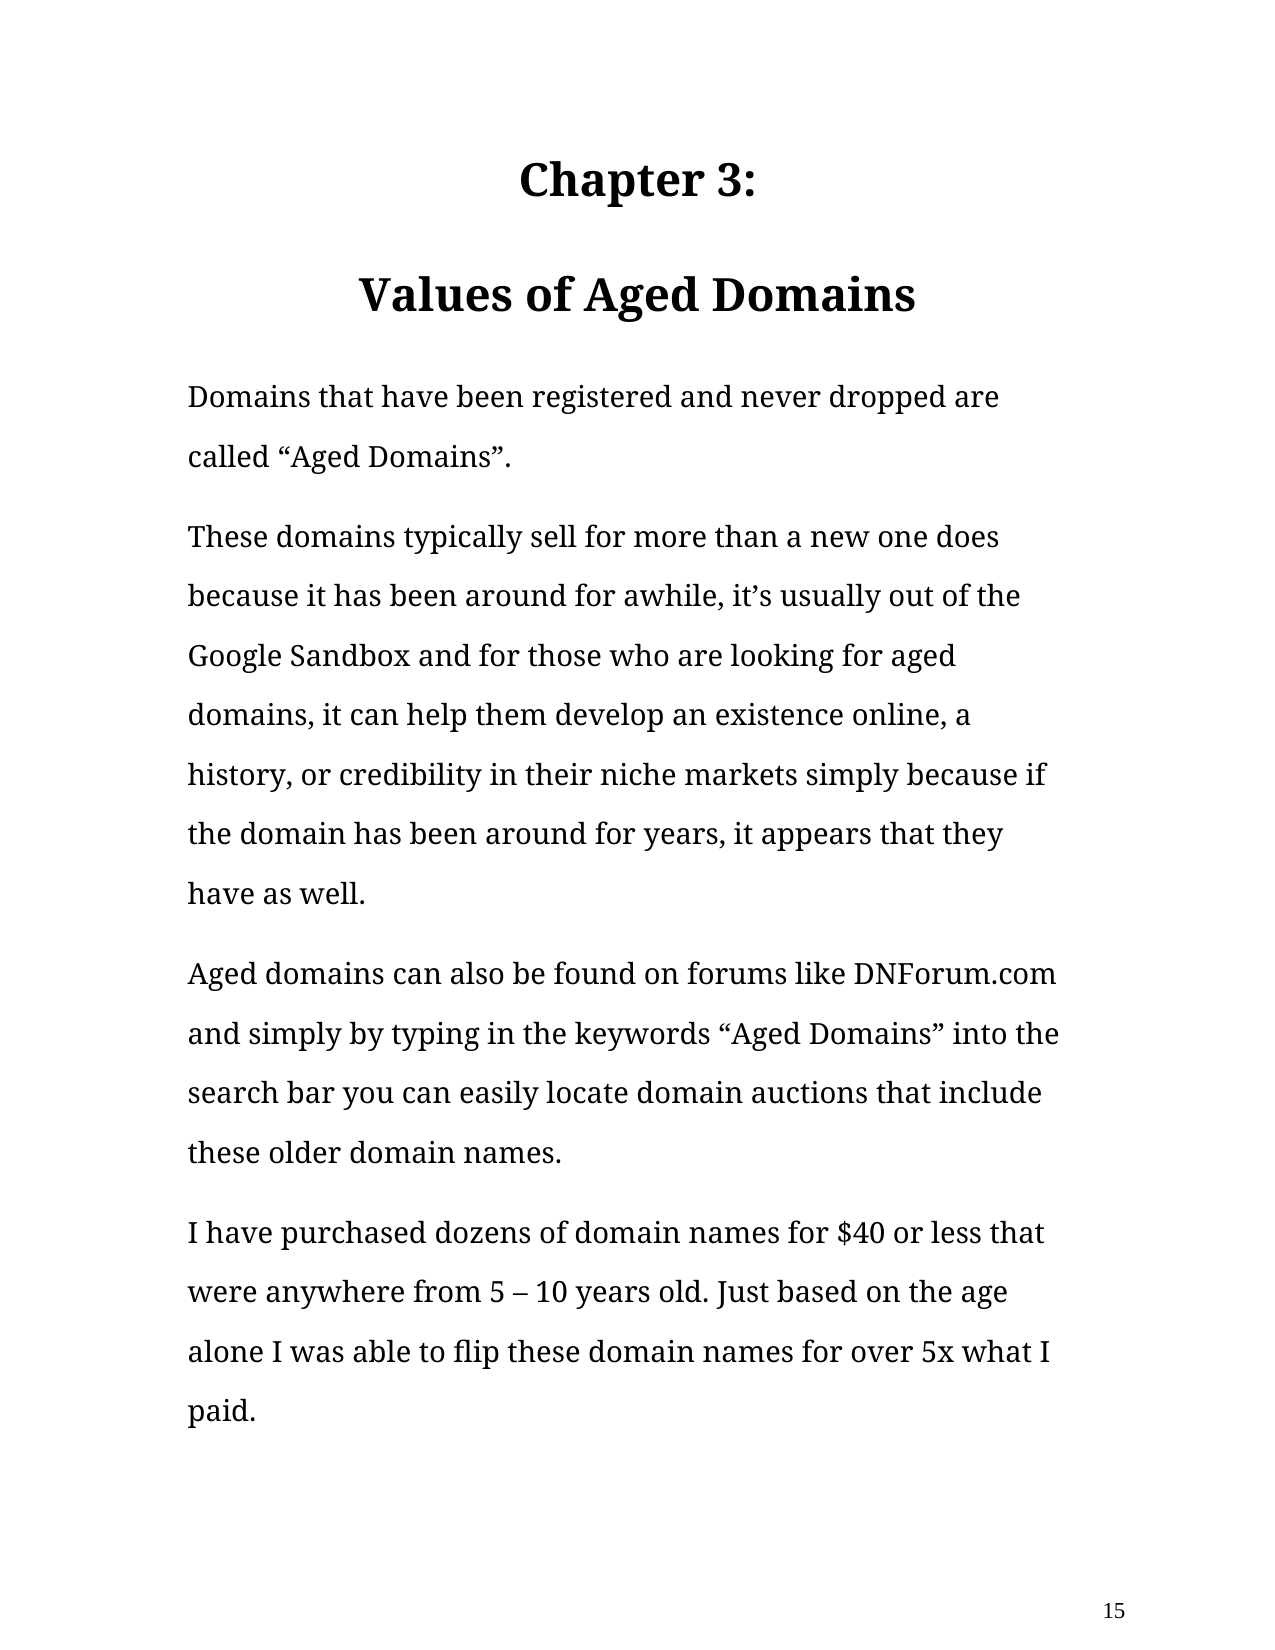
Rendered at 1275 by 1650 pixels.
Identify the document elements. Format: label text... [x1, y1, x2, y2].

text Aged domains can also be found on forums like DNForum.com and simply by typing in the keywords “Aged Domains” into the search bar you can easily locate domain auctions that include these older domain names. [187, 953, 1075, 1172]
text Values of Aged Domains [150, 262, 1125, 324]
text Chapter 3: [150, 148, 1125, 210]
text These domains typically sell for more than a new one does because it has been around for awhile, it’s usually out of the Google Sandbox and for those who are looking for aged domains, it can help them develop an existence online, a history, or credibility in their niche markets simply because if the domain has been around for years, it appears that they have as well. [187, 516, 1069, 913]
text I have purchased dozens of domain names for $40 or less that were anywhere from 5 – 10 years old. Just based on the age alone I was able to flip these domain names for over 5x what I paid. [187, 1212, 1064, 1430]
text Domains that have been registered and never dropped are called “Aged Domains”. [187, 376, 1033, 476]
